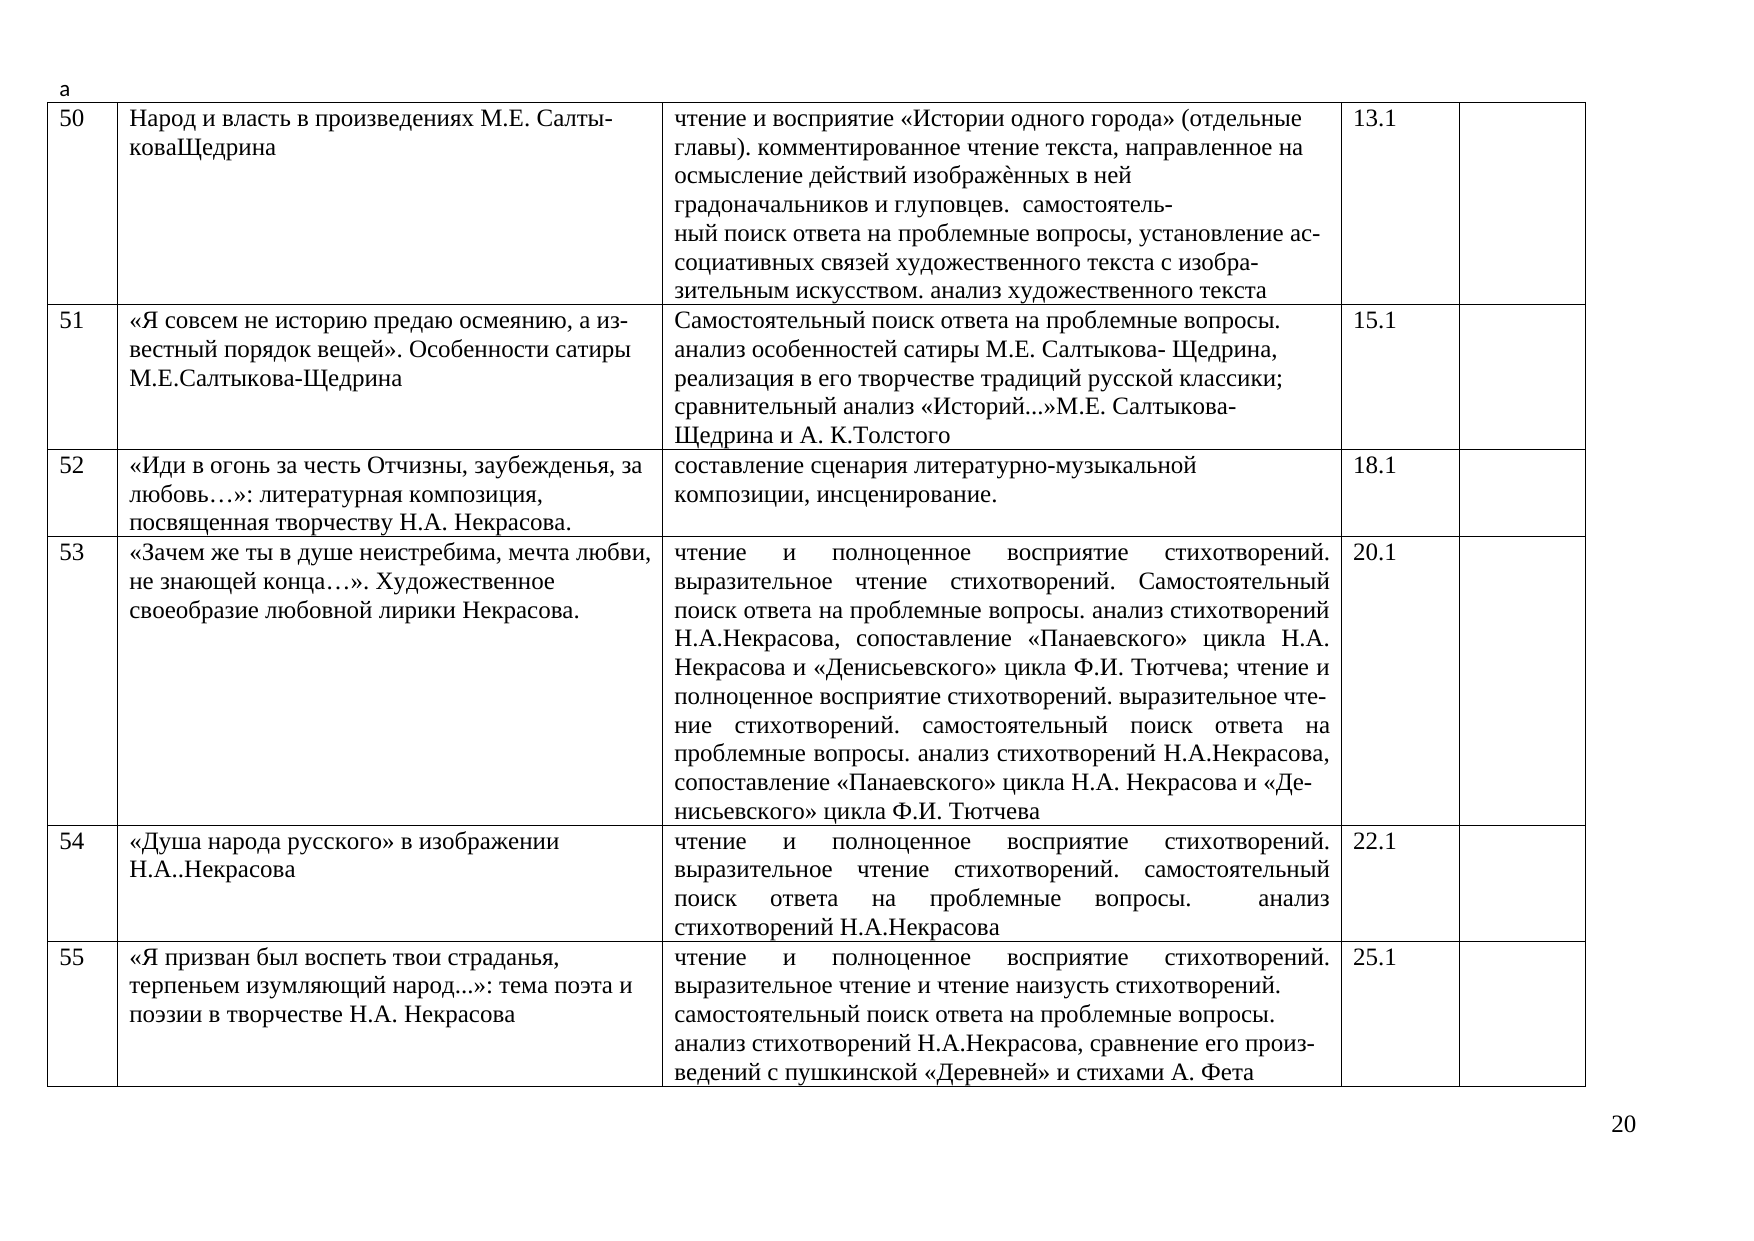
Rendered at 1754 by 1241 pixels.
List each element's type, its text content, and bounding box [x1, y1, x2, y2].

table_cell «Я призван был воспеть твои страданья, терпеньем изумляющий народ...»: тема поэта и поэзии в творчестве Н.А. Некрасова [118, 942, 662, 1086]
table_cell «Иди в огонь за честь Отчизны, заубежденья, за любовь…»: литературная композиция, посвященная творчеству Н.А. Некрасова. [118, 450, 662, 536]
table_cell [1460, 826, 1585, 941]
table_cell 53 [48, 537, 117, 825]
table_cell 52 [48, 450, 117, 536]
table_cell 13.1 [1342, 103, 1459, 304]
table_cell 55 [48, 942, 117, 1086]
table_cell 22.1 [1342, 826, 1459, 941]
table_cell чтение и полноценное восприятие стихотворений. выразительное чтение и чтение наизусть стихотворений. самостоятельный поиск ответа на проблемные вопросы. анализ стихотворений Н.А.Некрасова, сравнение его произ- ведений с пушкинской «Деревней» и стихами А. Фета [663, 942, 1341, 1086]
table_cell «Я совсем не историю предаю осмеянию, а из- вестный порядок вещей». Особенности сатиры М.Е.Салтыкова-Щедрина [118, 305, 662, 449]
table_cell чтение и восприятие «Истории одного города» (отдельные главы). комментированное чтение текста, направленное на осмысление действий изображѐнных в ней градоначальников и глуповцев. самостоятель- ный поиск ответа на проблемные вопросы, установление ас- социативных связей художественного текста с изобра- зительным искусством. анализ художественного текста [663, 103, 1341, 304]
table_cell [1460, 537, 1585, 825]
table_cell [1460, 942, 1585, 1086]
table_cell 50 [48, 103, 117, 304]
table_cell 20.1 [1342, 537, 1459, 825]
table_cell Самостоятельный поиск ответа на проблемные вопросы. анализ особенностей сатиры М.Е. Салтыкова- Щедрина, реализация в его творчестве традиций русской классики; сравнительный анализ «Историй...»М.Е. Салтыкова-Щедрина и А. К.Толстого [663, 305, 1341, 449]
table_cell «Зачем же ты в душе неистребима, мечта любви, не знающей конца…». Художественное своеобразие любовной лирики Некрасова. [118, 537, 662, 825]
table_cell чтение и полноценное восприятие стихотворений. выразительное чтение стихотворений. Самостоятельный поиск ответа на проблемные вопросы. анализ стихотворений Н.А.Некрасова, сопоставление «Панаевского» цикла Н.А. Некрасова и «Денисьевского» цикла Ф.И. Тютчева; чтение и полноценное восприятие стихотворений. выразительное чте- ние стихотворений. самостоятельный поиск ответа на проблемные вопросы. анализ стихотворений Н.А.Некрасова, сопоставление «Панаевского» цикла Н.А. Некрасова и «Де- нисьевского» цикла Ф.И. Тютчева [663, 537, 1341, 825]
table_cell 15.1 [1342, 305, 1459, 449]
table_cell [1460, 450, 1585, 536]
table_cell [1460, 103, 1585, 304]
table_cell чтение и полноценное восприятие стихотворений. выразительное чтение стихотворений. самостоятельный поиск ответа на проблемные вопросы. анализ стихотворений Н.А.Некрасова [663, 826, 1341, 941]
table_cell 25.1 [1342, 942, 1459, 1086]
table_cell 18.1 [1342, 450, 1459, 536]
table_cell составление сценария литературно-музыкальной композиции, инсценирование. [663, 450, 1341, 536]
table_cell [1460, 305, 1585, 449]
table_cell 54 [48, 826, 117, 941]
table_cell Народ и власть в произведениях М.Е. Салты- коваЩедрина [118, 103, 662, 304]
table_cell 51 [48, 305, 117, 449]
table_cell «Душа народа русского» в изображении Н.А..Некрасова [118, 826, 662, 941]
